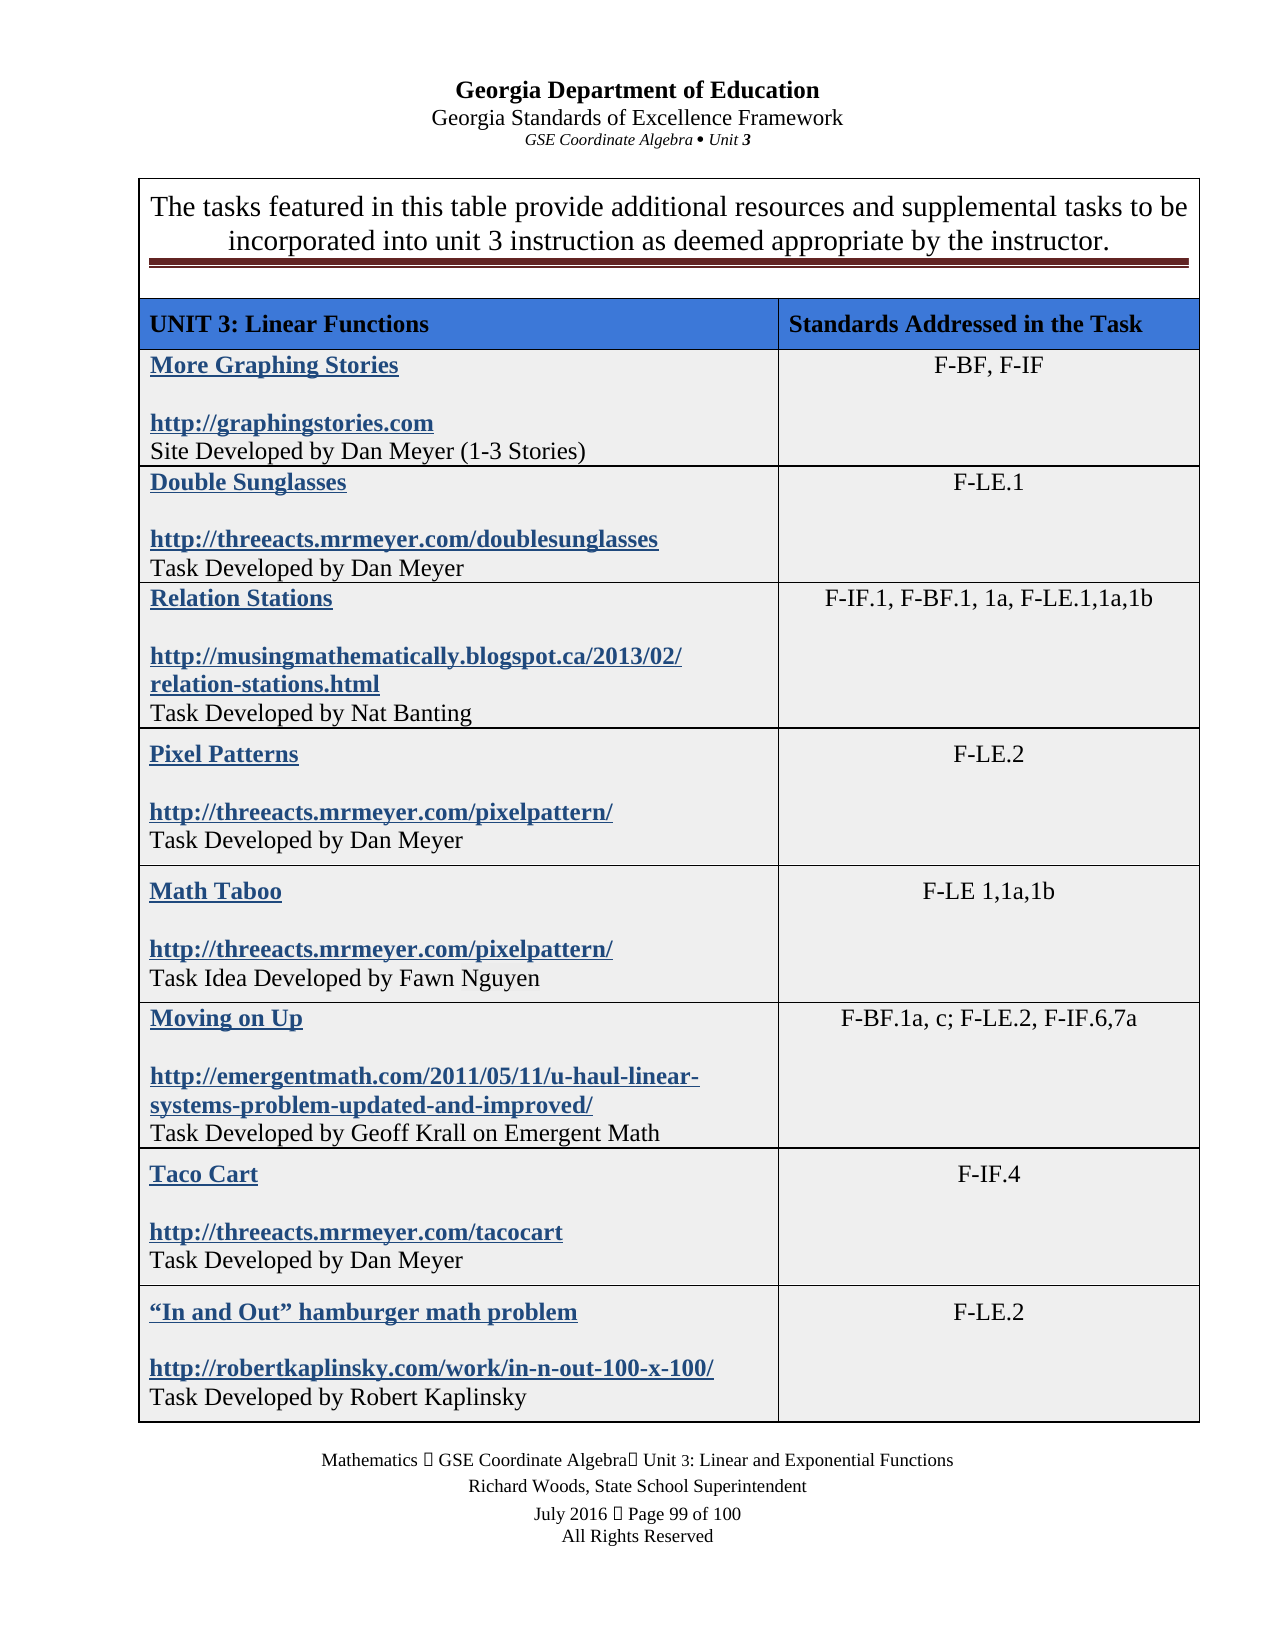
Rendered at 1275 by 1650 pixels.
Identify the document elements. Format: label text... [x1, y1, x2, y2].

table_cell Math Taboo http://threeacts.mrmeyer.com/pixelpattern/ Task Idea Developed by Fawn Nguyen [140, 866, 778, 1002]
table_cell Taco Cart http://threeacts.mrmeyer.com/tacocart Task Developed by Dan Meyer [140, 1149, 778, 1284]
table_header The tasks featured in this table provide additional resources and supplemental tasks to be incorporated into unit 3 instruction as deemed appropriate by the instructor. [140, 179, 1199, 297]
table_cell Relation Stations http://musingmathematically.blogspot.ca/2013/02/relation-stations.html Task Developed by Nat Banting [140, 583, 778, 727]
table_cell Moving on Up http://emergentmath.com/2011/05/11/u-haul-linear-systems-problem-updated-and-improved/ Task Developed by Geoff Krall on Emergent Math [140, 1003, 778, 1147]
table_cell Double Sunglasses http://threeacts.mrmeyer.com/doublesunglasses Task Developed by Dan Meyer [140, 467, 778, 582]
table_cell F-IF.1, F-BF.1, 1a, F-LE.1,1a,1b [779, 583, 1199, 727]
table_cell Pixel Patterns http://threeacts.mrmeyer.com/pixelpattern/ Task Developed by Dan Meyer [140, 729, 778, 864]
table_cell F-BF.1a, c; F-LE.2, F-IF.6,7a [779, 1003, 1199, 1147]
table_cell F-LE.2 [779, 1286, 1199, 1421]
table_cell F-LE.1 [779, 467, 1199, 582]
table_cell F-BF, F-IF [779, 350, 1199, 465]
table_cell F-IF.4 [779, 1149, 1199, 1284]
table_cell “In and Out” hamburger math problem http://robertkaplinsky.com/work/in-n-out-100-x-100/ Task Developed by Robert Kaplinsky [140, 1286, 778, 1421]
table_cell F-LE.2 [779, 729, 1199, 864]
table_cell UNIT 3: Linear Functions [140, 299, 778, 349]
table_cell Standards Addressed in the Task [779, 299, 1199, 349]
table_cell F-LE 1,1a,1b [779, 866, 1199, 1002]
table_cell More Graphing Stories http://graphingstories.com Site Developed by Dan Meyer (1-3 Stories) [140, 350, 778, 465]
